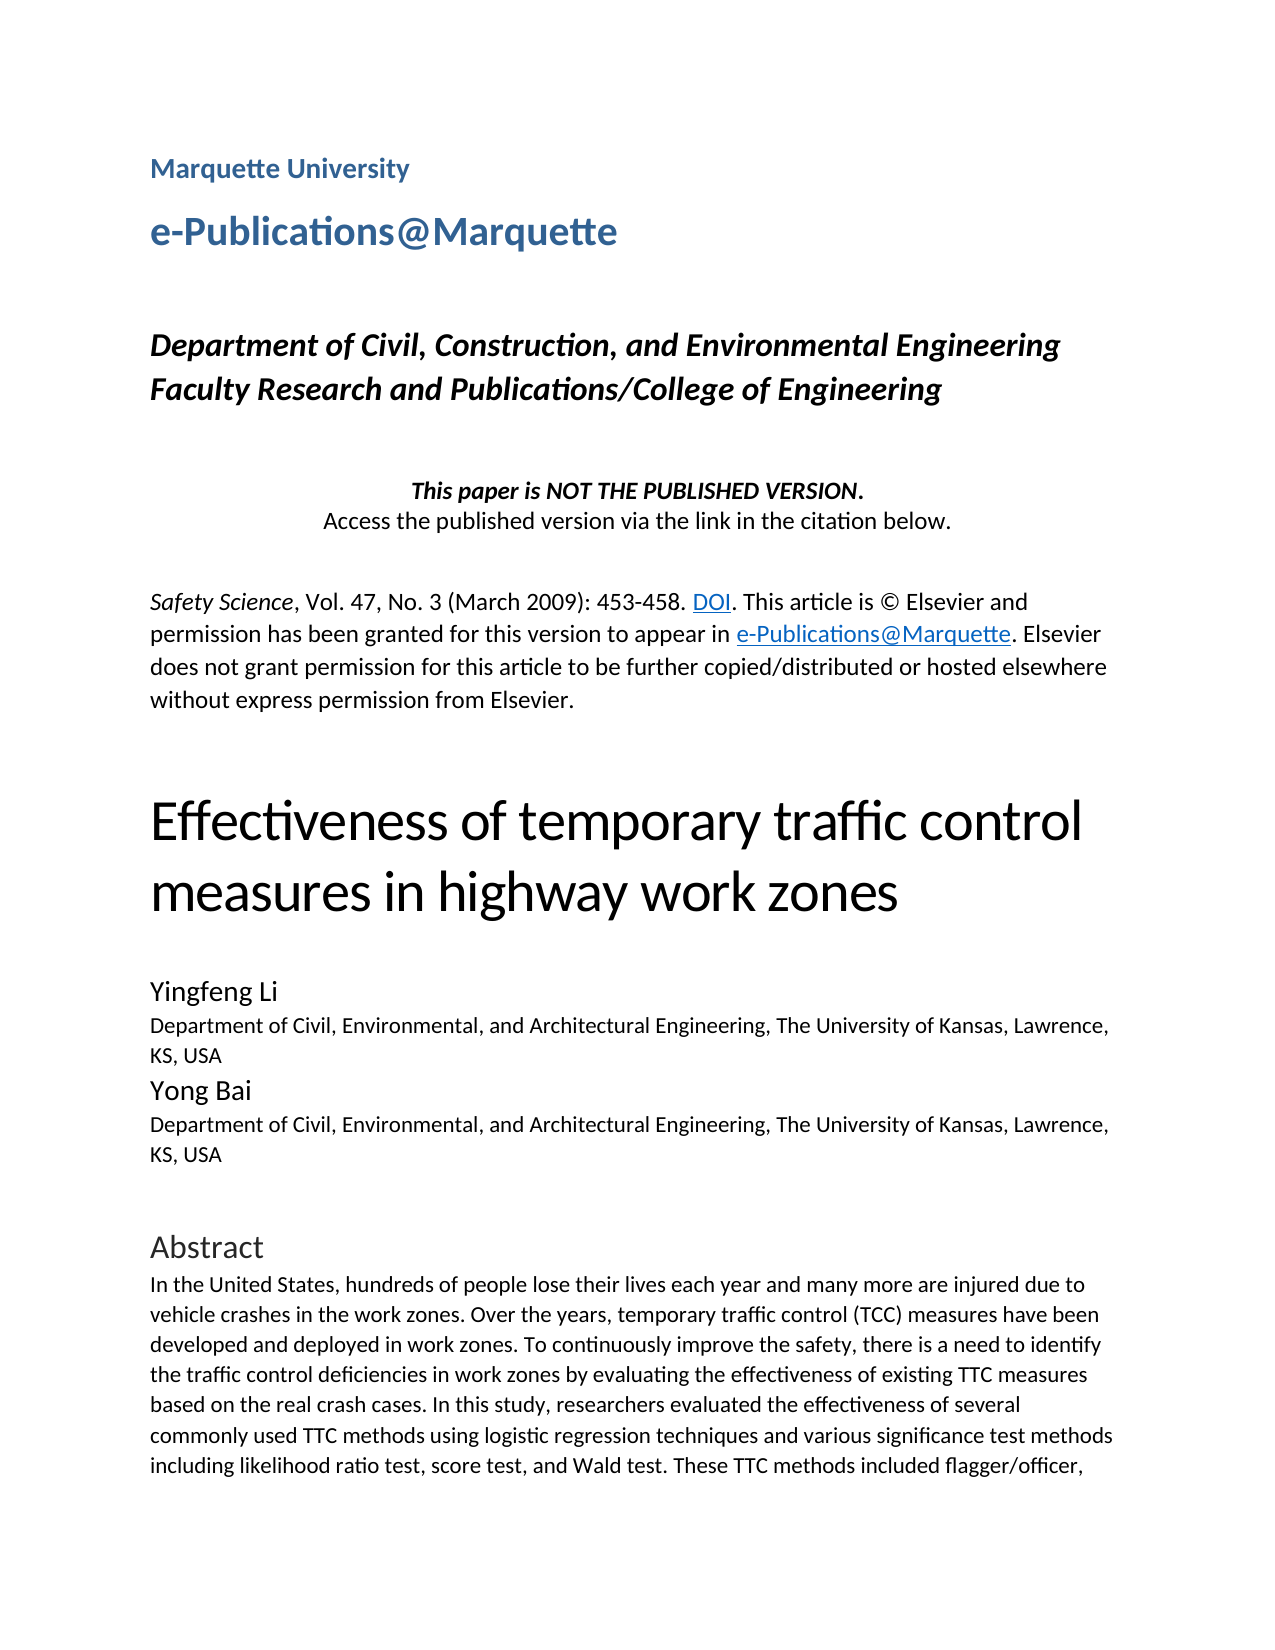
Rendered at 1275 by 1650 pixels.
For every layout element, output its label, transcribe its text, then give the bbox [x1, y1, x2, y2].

text Access the published version via the link in the citation below. [150, 506, 1125, 536]
text e-Publications@Marquette [150, 205, 1125, 256]
text Yong Bai [150, 1072, 1125, 1107]
text Department of Civil, Environmental, and Architectural Engineering, The University of Kansas, Lawrence, KS, USA [150, 1011, 1125, 1069]
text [150, 1270, 1125, 1479]
title Effectiveness of temporary traffic control measures in highway work zones [150, 783, 1125, 926]
subtitle Abstract [150, 1226, 1125, 1267]
text Marquette University [150, 150, 1125, 186]
text Department of Civil, Construction, and Environmental Engineering Faculty Research and Publications/College of Engineering [150, 323, 1125, 408]
text Yingfeng Li [150, 973, 1125, 1008]
text Department of Civil, Environmental, and Architectural Engineering, The University of Kansas, Lawrence, KS, USA [150, 1110, 1125, 1168]
text This paper is NOT THE PUBLISHED VERSION. [150, 475, 1125, 506]
text Safety Science, Vol. 47, No. 3 (March 2009): 453-458. DOI. This article is © Elsevier and permission has been granted for this version to appear in e-Publications@Marquette. Elsevier does not grant permission for this article to be further copied/distributed or hosted elsewhere without express permission from Elsevier. [150, 586, 1125, 715]
